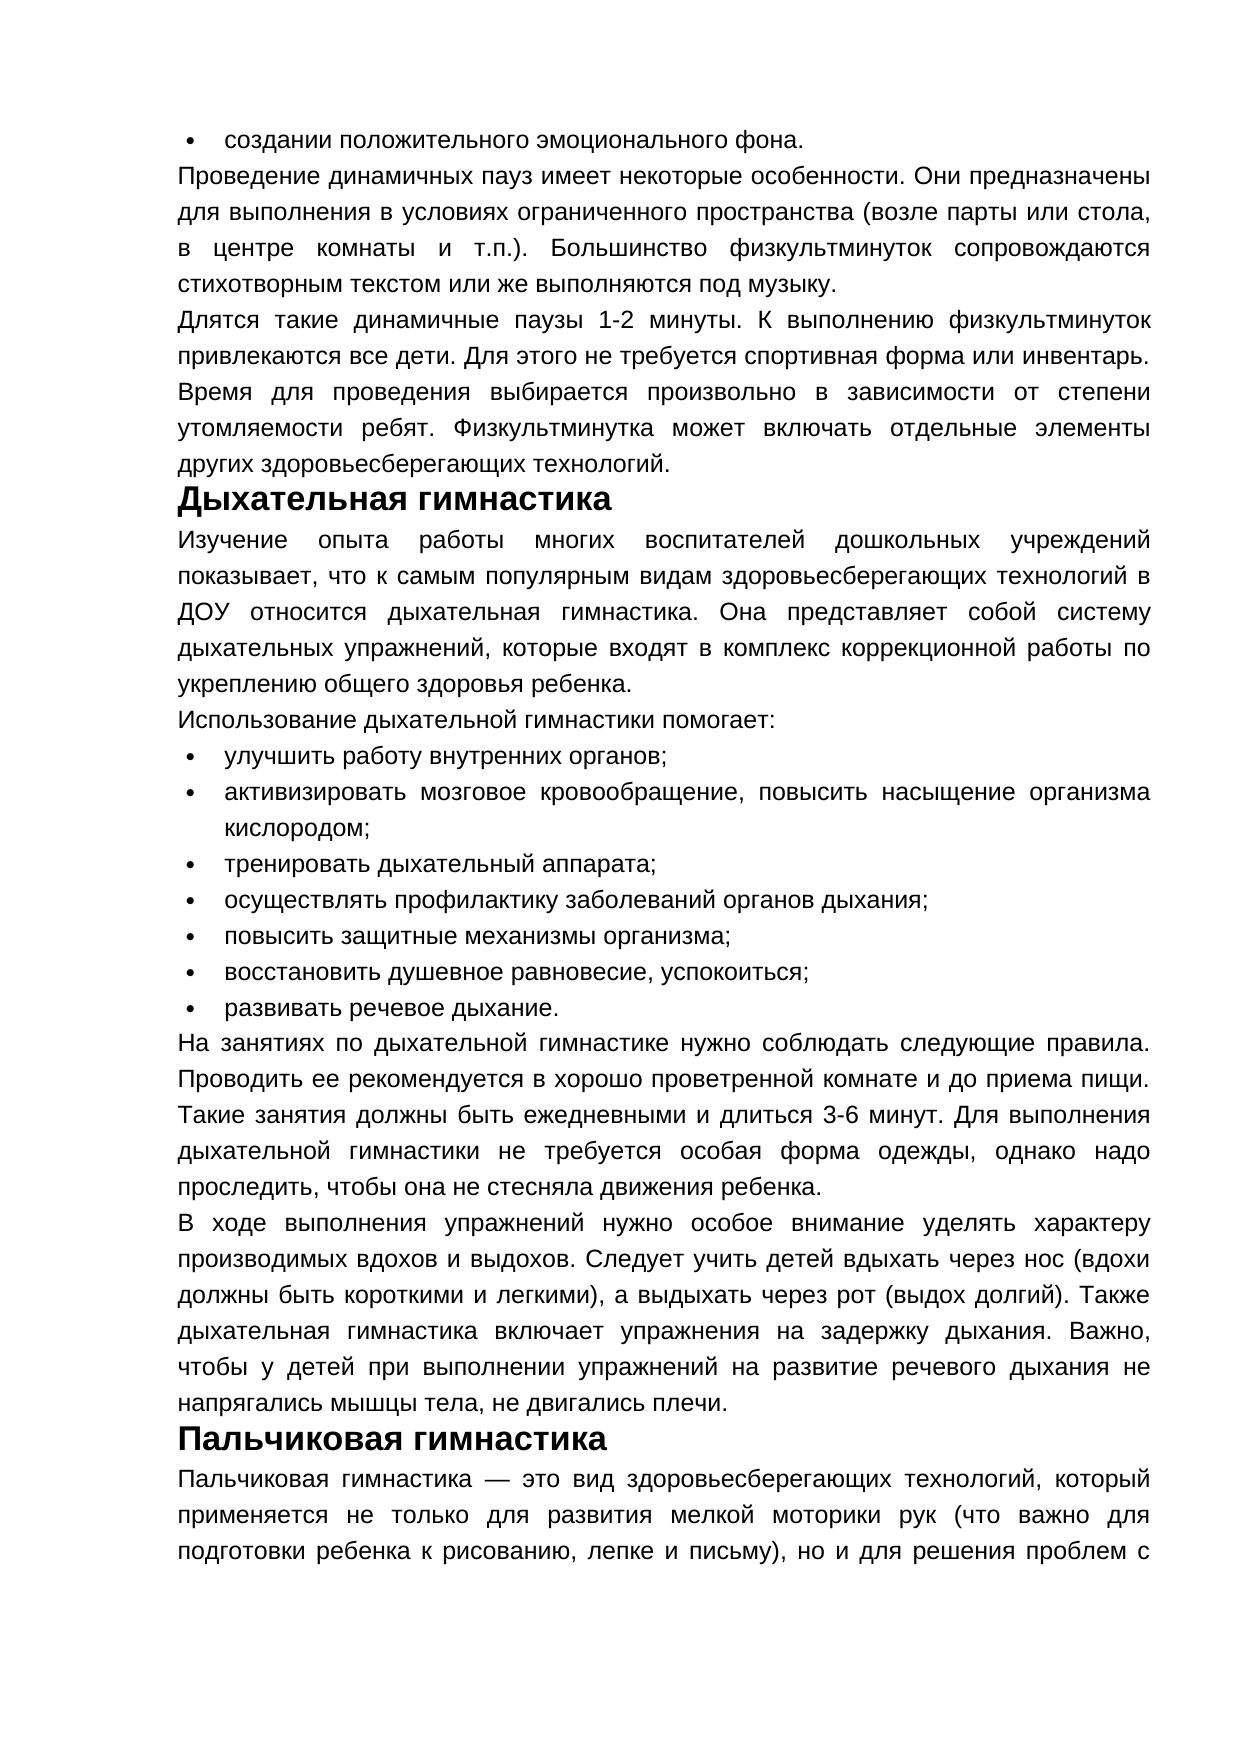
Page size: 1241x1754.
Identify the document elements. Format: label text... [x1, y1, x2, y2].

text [177, 1457, 1152, 1565]
text Длятся такие динамичные паузы 1-2 минуты. К выполнению физкультминуток привлекаются все дети. Для этого не требуется спортивная форма или инвентарь. Время для проведения выбирается произвольно в зависимости от степени утомляемости ребят. Физкультминутка может включать отдельные элементы других здоровьесберегающих технологий. [177, 298, 1152, 477]
text Пальчиковая гимнастика [177, 1417, 1152, 1457]
list улучшить работу внутренних органов; [187, 734, 1152, 770]
list повысить защитные механизмы организма; [187, 913, 1152, 949]
text В ходе выполнения упражнений нужно особое внимание уделять характеру производимых вдохов и выдохов. Следует учить детей вдыхать через нос (вдохи должны быть короткими и легкими), а выдыхать через рот (выдох долгий). Также дыхательная гимнастика включает упражнения на задержку дыхания. Важно, чтобы у детей при выполнении упражнений на развитие речевого дыхания не напрягались мышцы тела, не двигались плечи. [177, 1201, 1152, 1417]
list восстановить душевное равновесие, успокоиться; [187, 949, 1152, 985]
text Изучение опыта работы многих воспитателей дошкольных учреждений показывает, что к самым популярным видам здоровьесберегающих технологий в ДОУ относится дыхательная гимнастика. Она представляет собой систему дыхательных упражнений, которые входят в комплекс коррекционной работы по укреплению общего здоровья ребенка. [177, 518, 1152, 698]
list тренировать дыхательный аппарата; [187, 842, 1152, 877]
list развивать речевое дыхание. [187, 985, 1152, 1021]
list создании положительного эмоционального фона. [187, 118, 1152, 154]
list осуществлять профилактику заболеваний органов дыхания; [187, 877, 1152, 913]
list активизировать мозговое кровообращение, повысить насыщение организма кислородом; [187, 770, 1152, 842]
text На занятиях по дыхательной гимнастике нужно соблюдать следующие правила. Проводить ее рекомендуется в хорошо проветренной комнате и до приема пищи. Такие занятия должны быть ежедневными и длиться 3-6 минут. Для выполнения дыхательной гимнастики не требуется особая форма одежды, однако надо проследить, чтобы она не стесняла движения ребенка. [177, 1021, 1152, 1201]
text Проведение динамичных пауз имеет некоторые особенности. Они предназначены для выполнения в условиях ограниченного пространства (возле парты или стола, в центре комнаты и т.п.). Большинство физкультминуток сопровождаются стихотворным текстом или же выполняются под музыку. [177, 154, 1152, 298]
text Дыхательная гимнастика [177, 477, 1152, 518]
text Использование дыхательной гимнастики помогает: [177, 698, 1152, 734]
